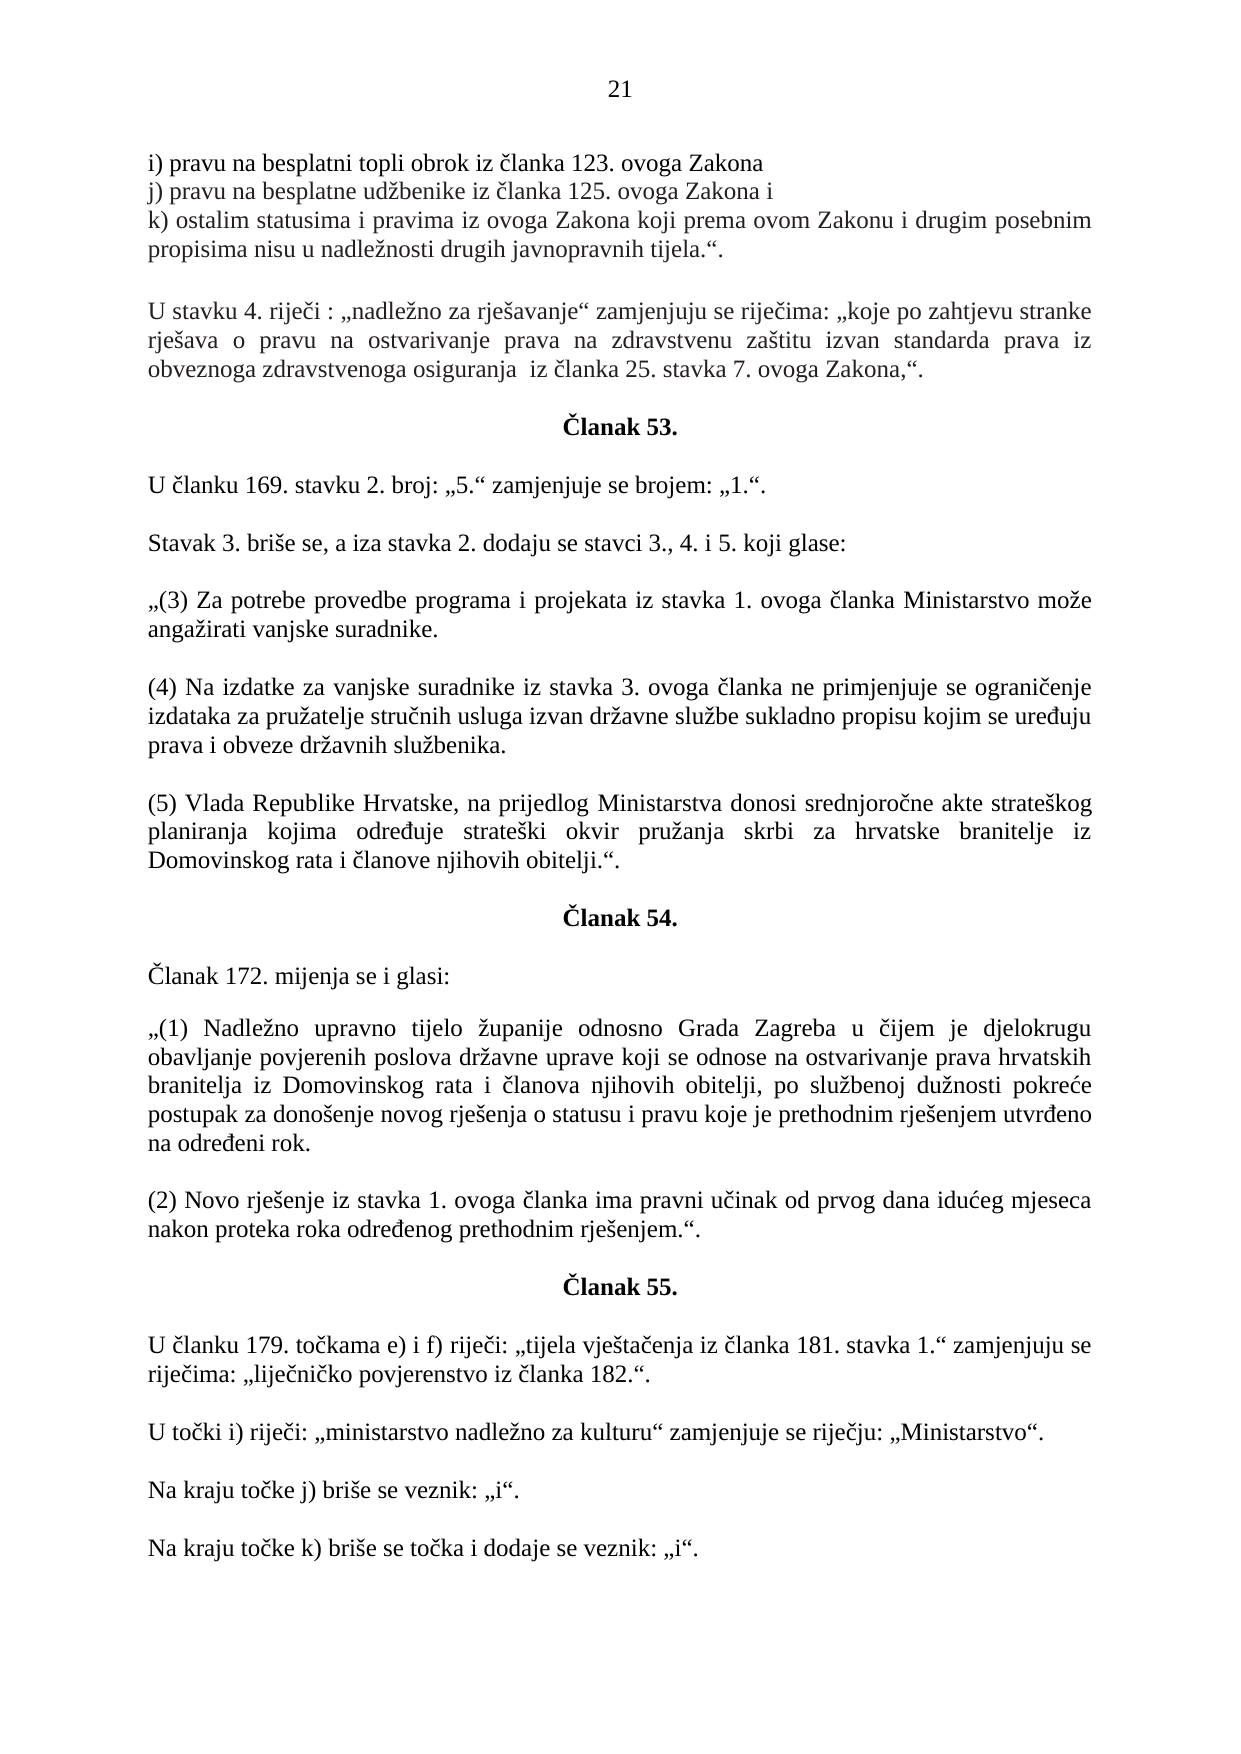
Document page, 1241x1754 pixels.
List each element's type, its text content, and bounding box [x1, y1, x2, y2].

text U članku 179. točkama e) i f) riječi: „tijela vještačenja iz članka 181. stavka 1.“ zamjenjuju se riječima: „liječničko povjerenstvo iz članka 182.“. [148, 1330, 1093, 1388]
list j) pravu na besplatne udžbenike iz članka 125. ovoga Zakona i [148, 176, 1093, 205]
text (2) Novo rješenje iz stavka 1. ovoga članka ima pravni učinak od prvog dana idućeg mjeseca nakon proteka roka određenog prethodnim rješenjem.“. [148, 1186, 1093, 1243]
text „(3) Za potrebe provedbe programa i projekata iz stavka 1. ovoga članka Ministarstvo može angažirati vanjske suradnike. [148, 586, 1093, 643]
text Na kraju točke k) briše se točka i dodaje se veznik: „i“. [148, 1533, 1093, 1561]
text (5) Vlada Republike Hrvatske, na prijedlog Ministarstva donosi srednjoročne akte strateškog planiranja kojima određuje strateški okvir pružanja skrbi za hrvatske branitelje iz Domovinskog rata i članove njihovih obitelji.“. [148, 788, 1093, 874]
list i) pravu na besplatni topli obrok iz članka 123. ovoga Zakona [148, 148, 1093, 176]
text Članak 172. mijenja se i glasi: [148, 961, 1093, 990]
text Članak 53. [148, 412, 1093, 441]
text Članak 54. [148, 903, 1093, 932]
text Stavak 3. briše se, a iza stavka 2. dodaju se stavci 3., 4. i 5. koji glase: [148, 528, 1093, 556]
text Na kraju točke j) briše se veznik: „i“. [148, 1475, 1093, 1503]
text „(1) Nadležno upravno tijelo županije odnosno Grada Zagreba u čijem je djelokrugu obavljanje povjerenih poslova državne uprave koji se odnose na ostvarivanje prava hrvatskih branitelja iz Domovinskog rata i članova njihovih obitelji, po službenoj dužnosti pokreće postupak za donošenje novog rješenja o statusu i pravu koje je prethodnim rješenjem utvrđeno na određeni rok. [148, 1013, 1093, 1157]
text (4) Na izdatke za vanjske suradnike iz stavka 3. ovoga članka ne primjenjuje se ograničenje izdataka za pružatelje stručnih usluga izvan državne službe sukladno propisu kojim se uređuju prava i obveze državnih službenika. [148, 672, 1093, 758]
text Članak 55. [148, 1272, 1093, 1301]
text k) ostalim statusima i pravima iz ovoga Zakona koji prema ovom Zakonu i drugim posebnim propisima nisu u nadležnosti drugih javnopravnih tijela.“. [148, 205, 1093, 263]
text U stavku 4. riječi : „nadležno za rješavanje“ zamjenjuju se riječima: „koje po zahtjevu stranke rješava o pravu na ostvarivanje prava na zdravstvenu zaštitu izvan standarda prava iz obveznoga zdravstvenoga osiguranja iz članka 25. stavka 7. ovoga Zakona,“. [148, 296, 1093, 383]
text U točki i) riječi: „ministarstvo nadležno za kulturu“ zamjenjuje se riječju: „Ministarstvo“. [148, 1417, 1093, 1446]
text U članku 169. stavku 2. broj: „5.“ zamjenjuje se brojem: „1.“. [148, 470, 1093, 498]
